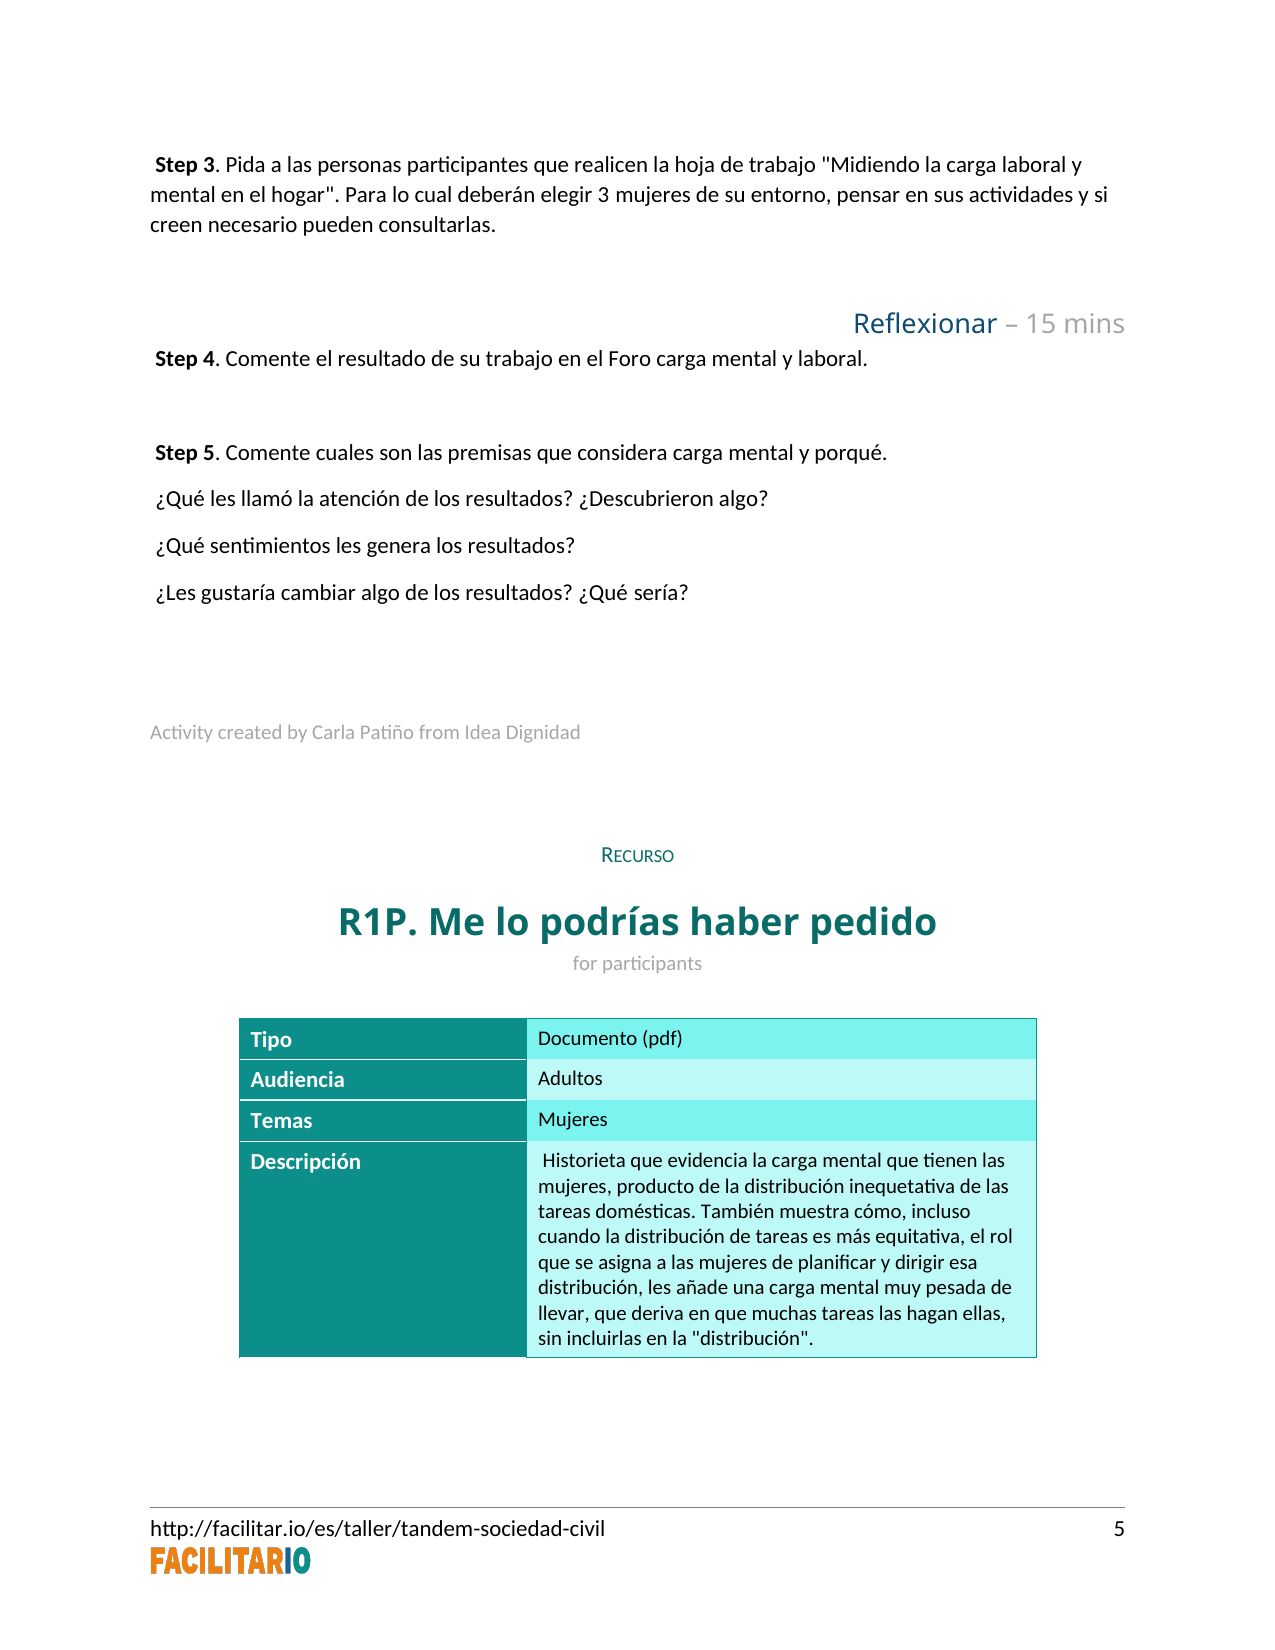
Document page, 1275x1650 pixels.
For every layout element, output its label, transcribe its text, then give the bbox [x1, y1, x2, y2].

text Step 4. Comente el resultado de su trabajo en el Foro carga mental y laboral. [150, 344, 1125, 372]
text ¿Qué sentimientos les genera los resultados? [150, 531, 1125, 559]
text ¿Qué les llamó la atención de los resultados? ¿Descubrieron algo? [150, 484, 1125, 513]
text Step 3. Pida a las personas participantes que realicen la hoja de trabajo "Midiendo la carga laboral y mental en el hogar". Para lo cual deberán elegir 3 mujeres de su entorno, pensar en sus actividades y si creen necesario pueden consultarlas. [150, 150, 1125, 238]
subtitle R1P. Me lo podrías haber pedido [150, 895, 1125, 946]
table_cell Adultos [527, 1059, 1036, 1099]
picture [145, 1544, 315, 1576]
text Step 5. Comente cuales son las premisas que considera carga mental y porqué. [150, 438, 1125, 466]
text Activity created by Carla Patiño from Idea Dignidad [150, 719, 1125, 744]
text for participants [150, 950, 1125, 976]
table_header Documento (pdf) [527, 1019, 1036, 1059]
table_header Tipo [240, 1019, 526, 1059]
table_cell Descripción [240, 1142, 526, 1357]
table_cell Temas [240, 1101, 526, 1141]
text Recurso [150, 840, 1125, 868]
table_cell Mujeres [527, 1100, 1036, 1141]
text ¿Les gustaría cambiar algo de los resultados? ¿Qué sería? [150, 578, 1125, 606]
subtitle Reflexionar – 15 mins [150, 304, 1125, 341]
table_cell Historieta que evidencia la carga mental que tienen las mujeres, producto de la distribución inequetativa de las tareas domésticas. También muestra cómo, incluso cuando la distribución de tareas es más equitativa, el rol que se asigna a las mujeres de planificar y dirigir esa distribución, les añade una carga mental muy pesada de llevar, que deriva en que muchas tareas las hagan ellas, sin incluirlas en la "distribución". [527, 1141, 1036, 1357]
table_cell Audiencia [240, 1060, 526, 1099]
